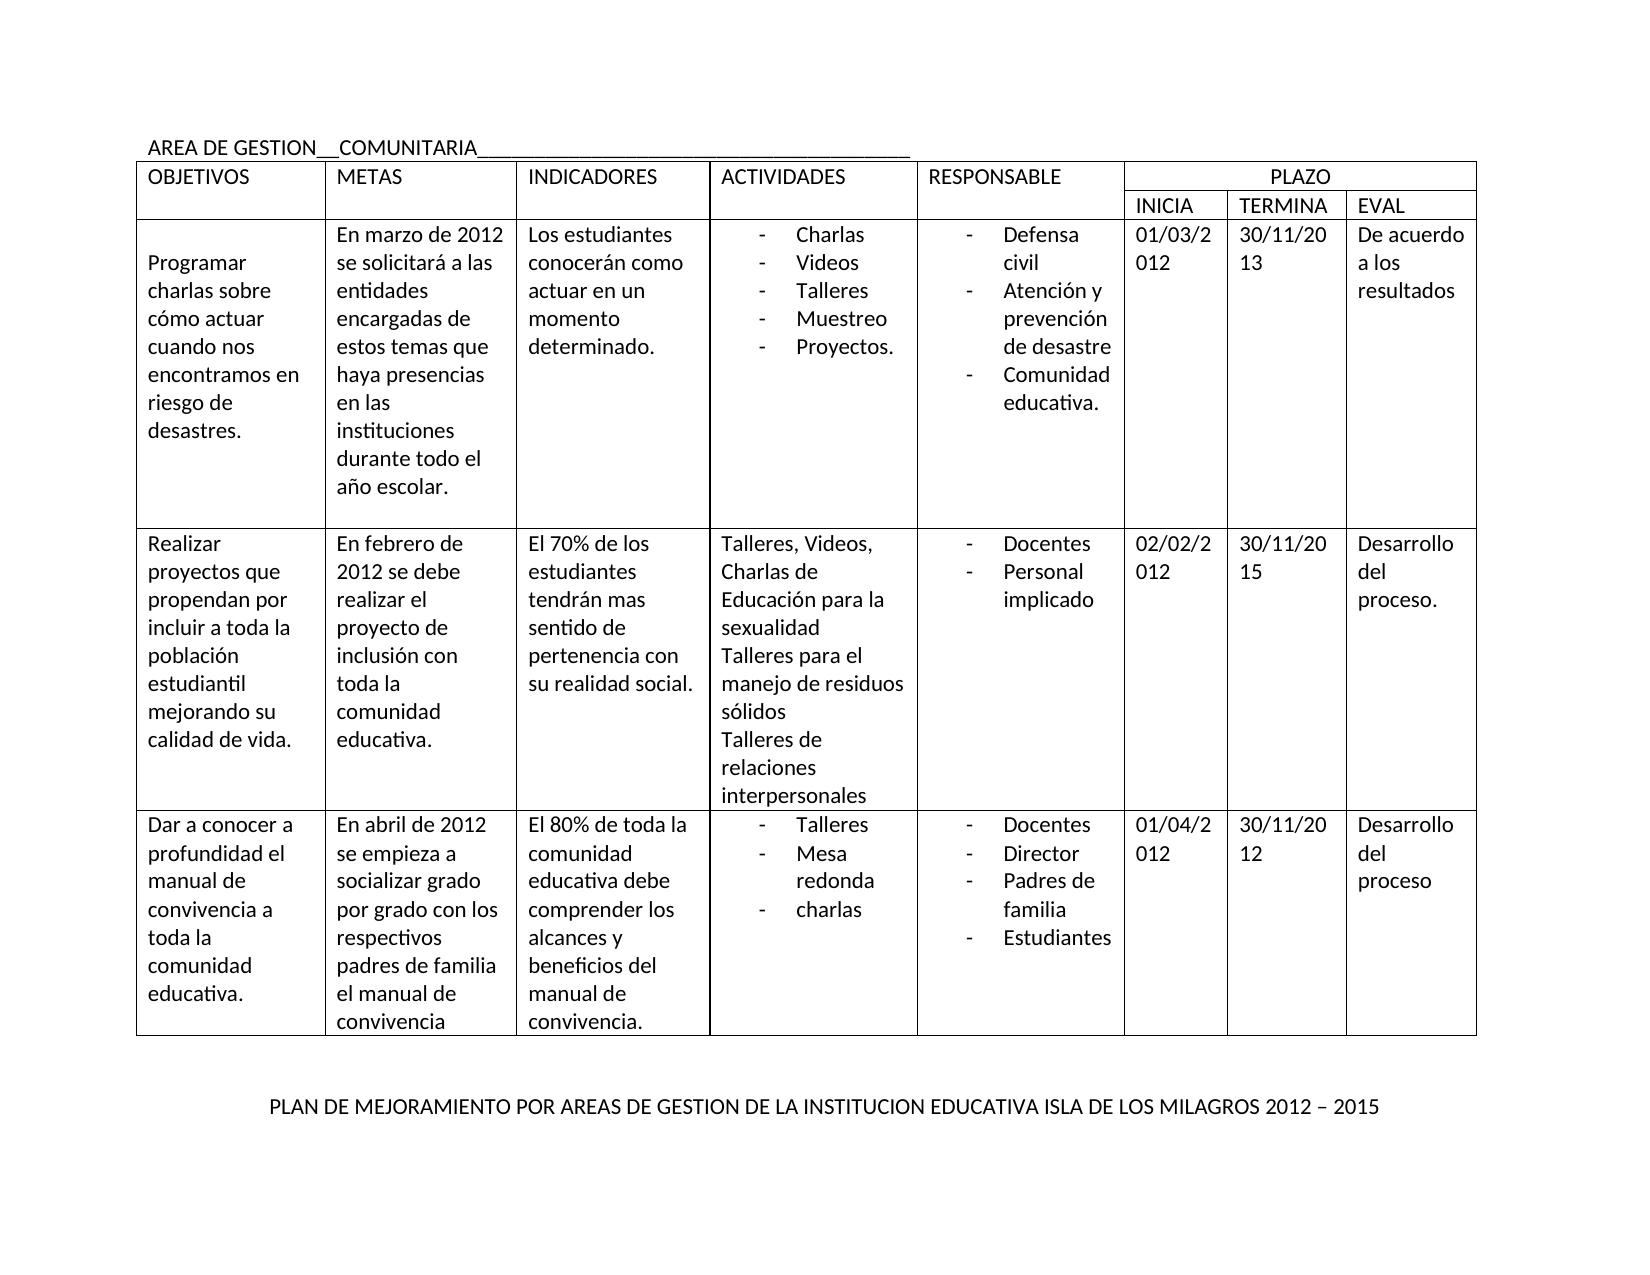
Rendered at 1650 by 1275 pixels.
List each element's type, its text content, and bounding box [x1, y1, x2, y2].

text AREA DE GESTION__COMUNITARIA______________________________________ [148, 133, 1502, 161]
table_cell INICIA [1125, 191, 1227, 219]
table_cell 30/11/2015 [1228, 529, 1346, 809]
table_cell El 80% de toda la comunidad educativa debe comprender los alcances y beneficios del manual de convivencia. [517, 811, 709, 1035]
table_header PLAZO [1125, 162, 1476, 190]
table_header RESPONSABLE [918, 162, 1124, 219]
table_cell El 70% de los estudiantes tendrán mas sentido de pertenencia con su realidad social. [517, 529, 709, 809]
table_cell Defensa civil Atención y prevención de desastre Comunidad educativa. [918, 220, 1124, 528]
table_cell En marzo de 2012 se solicitará a las entidades encargadas de estos temas que haya presencias en las instituciones durante todo el año escolar. [326, 220, 516, 528]
table_header ACTIVIDADES [711, 162, 917, 219]
table_cell En febrero de 2012 se debe realizar el proyecto de inclusión con toda la comunidad educativa. [326, 529, 516, 809]
table_cell En abril de 2012 se empieza a socializar grado por grado con los respectivos padres de familia el manual de convivencia [326, 811, 516, 1035]
table_cell TERMINA [1228, 191, 1346, 219]
table_cell Realizar proyectos que propendan por incluir a toda la población estudiantil mejorando su calidad de vida. [137, 529, 325, 809]
table_cell Los estudiantes conocerán como actuar en un momento determinado. [517, 220, 709, 528]
table_cell De acuerdo a los resultados [1347, 220, 1476, 528]
table_cell 02/02/2012 [1125, 529, 1227, 809]
table_cell Charlas Videos Talleres Muestreo Proyectos. [711, 220, 917, 528]
table_header OBJETIVOS [137, 162, 325, 219]
table_cell Docentes Personal implicado [918, 529, 1124, 809]
table_cell 30/11/2013 [1228, 220, 1346, 528]
table_cell 01/03/2012 [1125, 220, 1227, 528]
table_cell Desarrollo del proceso. [1347, 529, 1476, 809]
table_cell 01/04/2012 [1125, 811, 1227, 1035]
table_cell EVAL [1347, 191, 1476, 219]
table_cell Talleres, Videos, Charlas de Educación para la sexualidad Talleres para el manejo de residuos sólidos Talleres de relaciones interpersonales [711, 529, 917, 809]
table_header INDICADORES [517, 162, 709, 219]
table_cell Docentes Director Padres de familia Estudiantes [918, 811, 1124, 1035]
table_header METAS [326, 162, 516, 219]
table_cell Programar charlas sobre cómo actuar cuando nos encontramos en riesgo de desastres. [137, 220, 325, 528]
table_cell Dar a conocer a profundidad el manual de convivencia a toda la comunidad educativa. [137, 811, 325, 1035]
text PLAN DE MEJORAMIENTO POR AREAS DE GESTION DE LA INSTITUCION EDUCATIVA ISLA DE LOS MILAGROS 2012 – 2015 [148, 1092, 1502, 1120]
table_cell 30/11/2012 [1228, 811, 1346, 1035]
table_cell Talleres Mesa redonda charlas [711, 811, 917, 1035]
table_cell Desarrollo del proceso [1347, 811, 1476, 1035]
